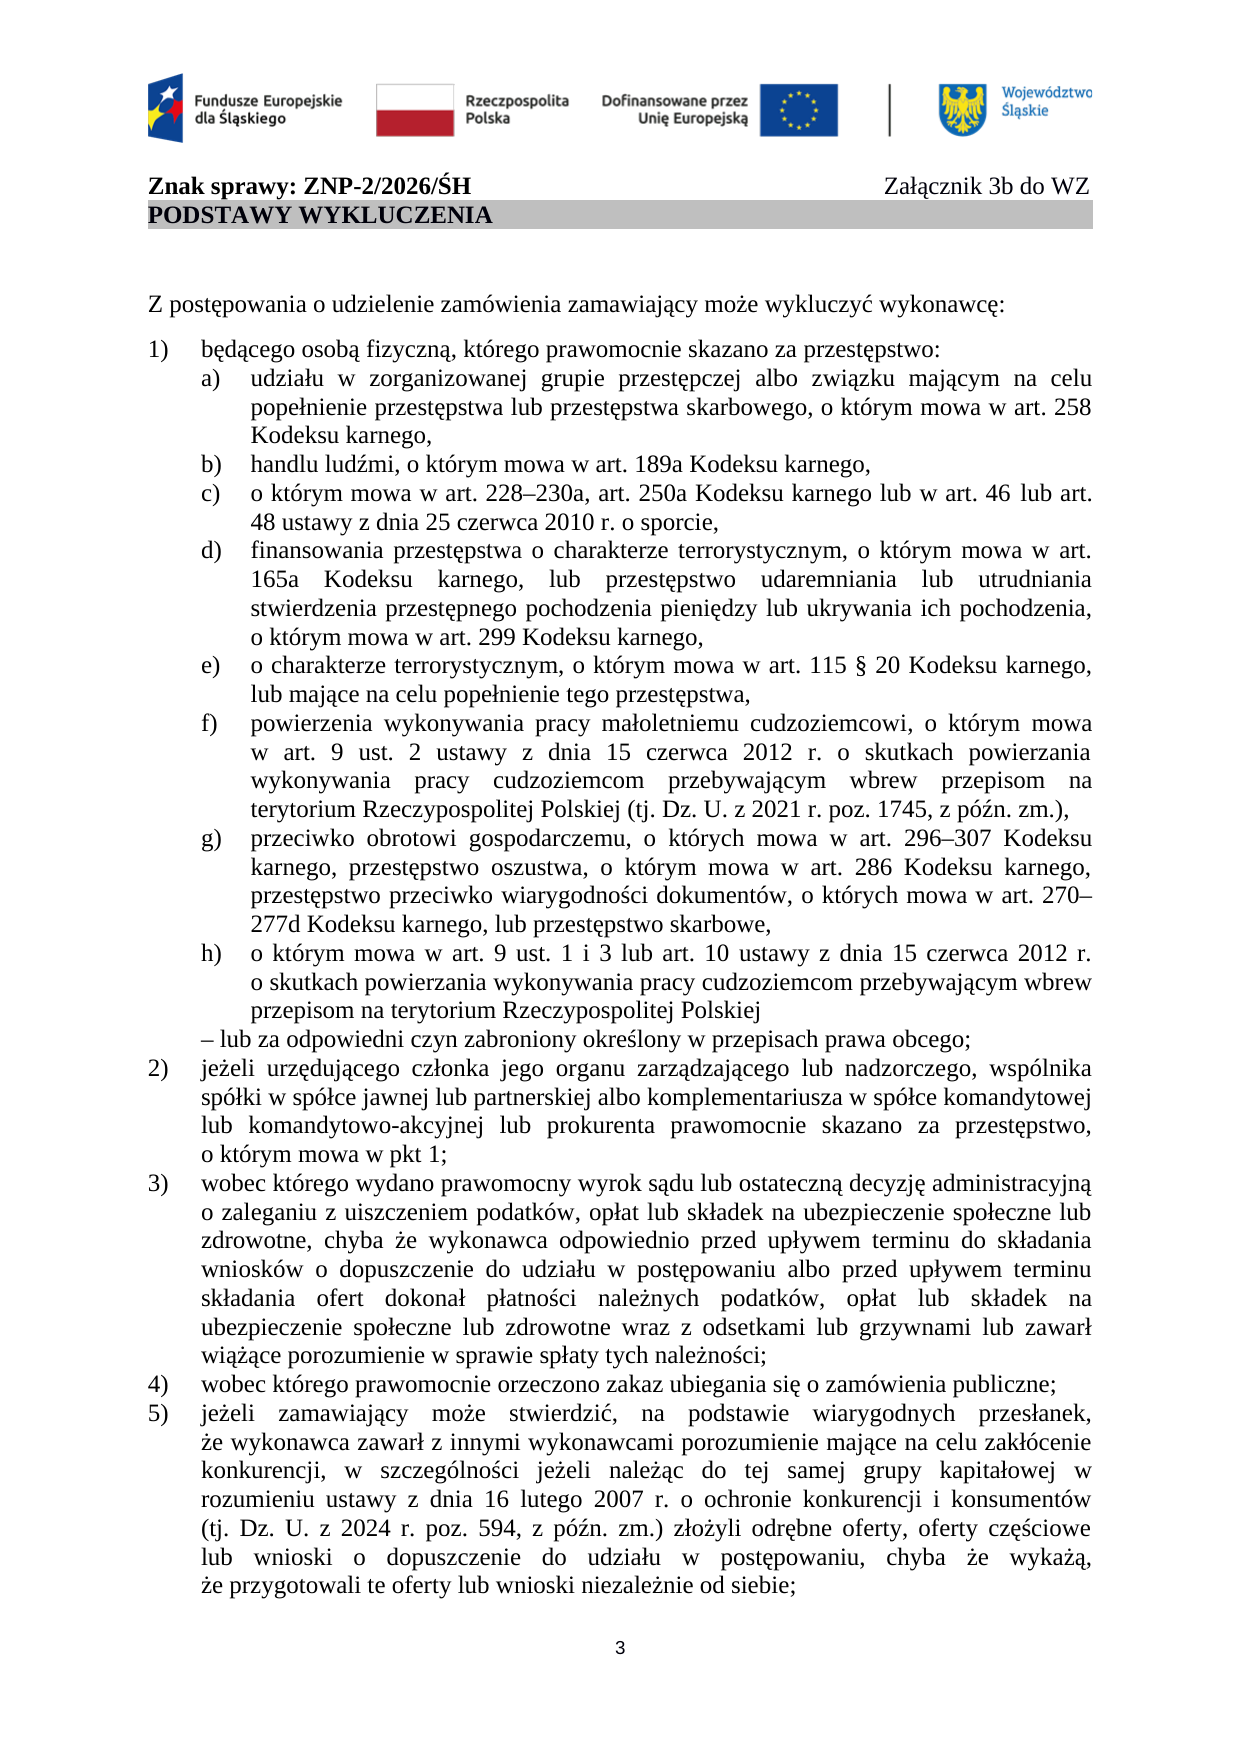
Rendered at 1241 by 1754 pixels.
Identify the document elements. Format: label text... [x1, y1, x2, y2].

text c) o którym mowa w art. 228–230a, art. 250a Kodeksu karnego lub w art. 46 lub art. 48 ustawy z dnia 25 czerwca 2010 r. o sporcie, [201, 478, 1093, 535]
text a) udziału w zorganizowanej grupie przestępczej albo związku mającym na celu popełnienie przestępstwa lub przestępstwa skarbowego, o którym mowa w art. 258 Kodeksu karnego, [201, 363, 1093, 449]
text 1) będącego osobą fizyczną, którego prawomocnie skazano za przestępstwo: [148, 334, 1093, 363]
text Z postępowania o udzielenie zamówienia zamawiający może wykluczyć wykonawcę: [148, 289, 1093, 317]
text PODSTAWY WYKLUCZENIA [148, 200, 1093, 229]
text 3) wobec którego wydano prawomocny wyrok sądu lub ostateczną decyzję administracyjną o zaleganiu z uiszczeniem podatków, opłat lub składek na ubezpieczenie społeczne lub zdrowotne, chyba że wykonawca odpowiednio przed upływem terminu do składania wniosków o dopuszczenie do udziału w postępowaniu albo przed upływem terminu składania ofert dokonał płatności należnych podatków, opłat lub składek na ubezpieczenie społeczne lub zdrowotne wraz z odsetkami lub grzywnami lub zawarł wiążące porozumienie w sprawie spłaty tych należności; [148, 1168, 1093, 1369]
text 4) wobec którego prawomocnie orzeczono zakaz ubiegania się o zamówienia publiczne; [148, 1369, 1093, 1398]
text f) powierzenia wykonywania pracy małoletniemu cudzoziemcowi, o którym mowa w art. 9 ust. 2 ustawy z dnia 15 czerwca 2012 r. o skutkach powierzania wykonywania pracy cudzoziemcom przebywającym wbrew przepisom na terytorium Rzeczypospolitej Polskiej (tj. Dz. U. z 2021 r. poz. 1745, z późn. zm.), [201, 708, 1093, 823]
text e) o charakterze terrorystycznym, o którym mowa w art. 115 § 20 Kodeksu karnego, lub mające na celu popełnienie tego przestępstwa, [201, 650, 1093, 708]
text 5) jeżeli zamawiający może stwierdzić, na podstawie wiarygodnych przesłanek, że wykonawca zawarł z innymi wykonawcami porozumienie mające na celu zakłócenie konkurencji, w szczególności jeżeli należąc do tej samej grupy kapitałowej w rozumieniu ustawy z dnia 16 lutego 2007 r. o ochronie konkurencji i konsumentów (tj. Dz. U. z 2024 r. poz. 594, z późn. zm.) złożyli odrębne oferty, oferty częściowe lub wnioski o dopuszczenie do udziału w postępowaniu, chyba że wykażą, że przygotowali te oferty lub wnioski niezależnie od siebie; [148, 1398, 1093, 1599]
text d) finansowania przestępstwa o charakterze terrorystycznym, o którym mowa w art. 165a Kodeksu karnego, lub przestępstwo udaremniania lub utrudniania stwierdzenia przestępnego pochodzenia pieniędzy lub ukrywania ich pochodzenia, o którym mowa w art. 299 Kodeksu karnego, [201, 535, 1093, 650]
text b) handlu ludźmi, o którym mowa w art. 189a Kodeksu karnego, [201, 449, 1093, 478]
text 2) jeżeli urzędującego członka jego organu zarządzającego lub nadzorczego, wspólnika spółki w spółce jawnej lub partnerskiej albo komplementariusza w spółce komandytowej lub komandytowo-akcyjnej lub prokurenta prawomocnie skazano za przestępstwo, o którym mowa w pkt 1; [148, 1053, 1093, 1168]
text – lub za odpowiedni czyn zabroniony określony w przepisach prawa obcego; [201, 1024, 1093, 1053]
text h) o którym mowa w art. 9 ust. 1 i 3 lub art. 10 ustawy z dnia 15 czerwca 2012 r. o skutkach powierzania wykonywania pracy cudzoziemcom przebywającym wbrew przepisom na terytorium Rzeczypospolitej Polskiej [201, 938, 1093, 1024]
text g) przeciwko obrotowi gospodarczemu, o których mowa w art. 296–307 Kodeksu karnego, przestępstwo oszustwa, o którym mowa w art. 286 Kodeksu karnego, przestępstwo przeciwko wiarygodności dokumentów, o których mowa w art. 270–277d Kodeksu karnego, lub przestępstwo skarbowe, [201, 823, 1093, 938]
picture [148, 73, 1093, 143]
